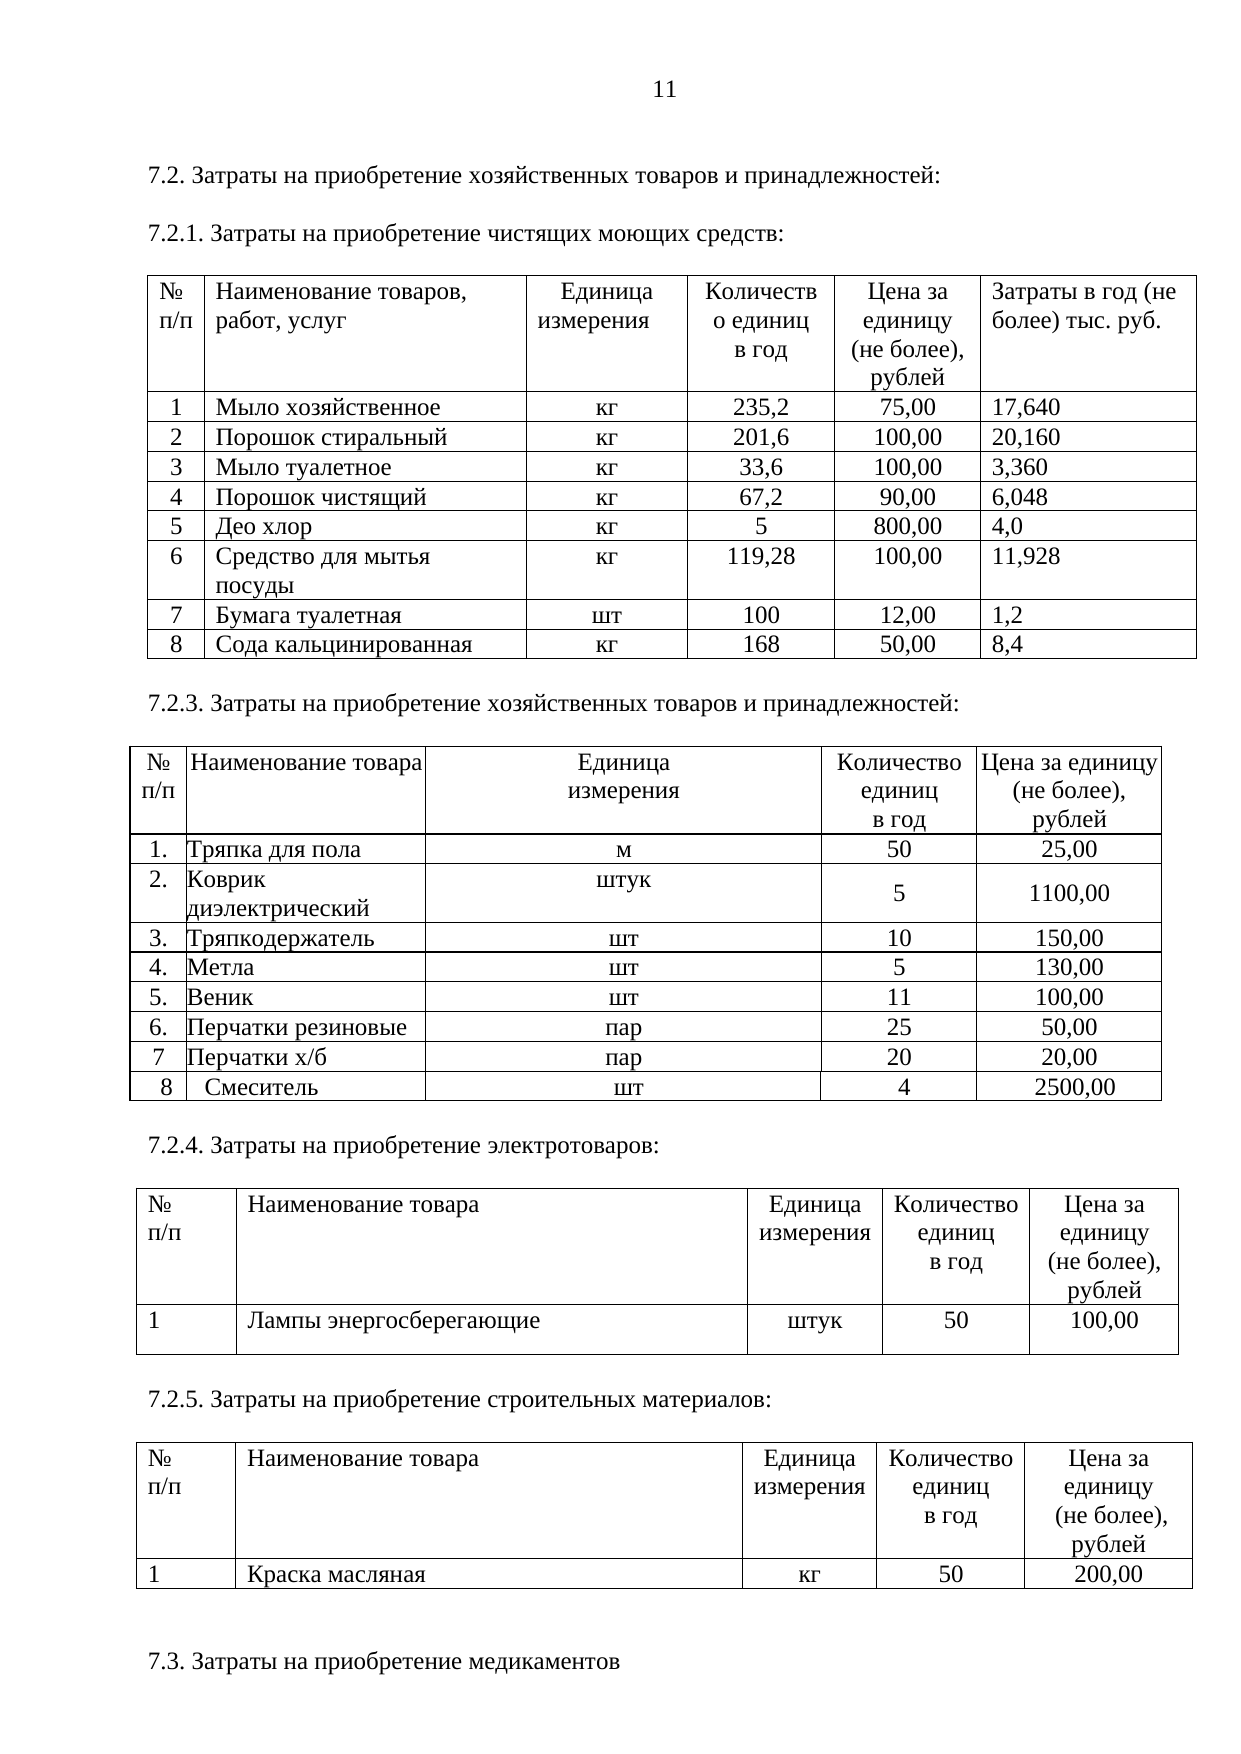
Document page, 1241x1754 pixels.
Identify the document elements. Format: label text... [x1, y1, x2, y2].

table_cell Лампы энергосберегающие [237, 1305, 747, 1354]
table_cell Перчатки х/б [187, 1042, 425, 1071]
table_header Цена за единицу (не более), рублей [977, 747, 1161, 833]
table_cell шт [527, 600, 687, 628]
table_cell 10 [822, 923, 976, 951]
table_cell 130,00 [977, 953, 1161, 981]
table_cell Коврик диэлектрический [187, 864, 425, 922]
table_cell Перчатки резиновые [187, 1012, 425, 1041]
table_header Количество единиц в год [822, 747, 976, 833]
table_header Количество единиц в год [688, 276, 834, 391]
table_cell 100,00 [835, 541, 980, 599]
table_cell 5 [148, 511, 204, 540]
table_cell штук [748, 1305, 882, 1354]
table_cell 5 [822, 953, 976, 981]
table_header Единица измерения [527, 276, 687, 391]
table_cell кг [527, 482, 687, 510]
table_cell 67,2 [688, 482, 834, 510]
table_cell 8,4 [981, 630, 1196, 658]
table_cell 1 [137, 1305, 236, 1354]
table_cell 3. [131, 923, 186, 951]
table_cell кг [527, 511, 687, 540]
table_header Цена за единицу (не более), рублей [1030, 1189, 1178, 1304]
table_header № п/п [137, 1189, 236, 1304]
table_cell шт [426, 923, 821, 951]
table_cell 5 [688, 511, 834, 540]
table_cell 1 [137, 1559, 235, 1587]
table_cell Бумага туалетная [205, 600, 526, 628]
table_cell 100,00 [835, 422, 980, 451]
table_cell 168 [688, 630, 834, 658]
table_header Цена за единицу (не более), рублей [835, 276, 980, 391]
table_cell Тряпка для пола [187, 835, 425, 863]
table_cell 201,6 [688, 422, 834, 451]
table_cell Тряпкодержатель [187, 923, 425, 951]
table_cell кг [527, 452, 687, 481]
table_cell 2. [131, 864, 186, 922]
table_cell 11,928 [981, 541, 1196, 599]
table_cell 5 [822, 864, 976, 922]
table_cell 800,00 [835, 511, 980, 540]
table_cell 50,00 [835, 630, 980, 658]
table_header Наименование товара [236, 1443, 742, 1558]
table_cell Веник [187, 982, 425, 1011]
table_cell 11 [822, 982, 976, 1011]
text 7.2.4. Затраты на приобретение электротоваров: [148, 1130, 1181, 1159]
table_cell Мыло хозяйственное [205, 392, 526, 421]
table_cell 8 [148, 630, 204, 658]
table_cell Краска масляная [236, 1559, 742, 1587]
table_cell 6. [131, 1012, 186, 1041]
table_cell Средство для мытья посуды [205, 541, 526, 599]
table_header Количество единиц в год [877, 1443, 1024, 1558]
table_cell 25 [822, 1012, 976, 1041]
table_cell 7 [131, 1042, 186, 1071]
table_cell 20,160 [981, 422, 1196, 451]
table_cell 17,640 [981, 392, 1196, 421]
table_cell 6,048 [981, 482, 1196, 510]
table_cell 50,00 [977, 1012, 1161, 1041]
table_cell 20,00 [977, 1042, 1161, 1071]
table_cell шт [426, 1072, 820, 1100]
table_cell м [426, 835, 821, 863]
table_cell 100 [688, 600, 834, 628]
table_header Наименование товара [237, 1189, 747, 1304]
table_cell 75,00 [835, 392, 980, 421]
table_cell 5. [131, 982, 186, 1011]
table_cell 90,00 [835, 482, 980, 510]
table_cell 6 [148, 541, 204, 599]
table_cell 100,00 [835, 452, 980, 481]
table_header № п/п [148, 276, 204, 391]
table_cell 8 [131, 1072, 186, 1100]
table_header № п/п [137, 1443, 235, 1558]
table_header Единица измерения [743, 1443, 876, 1558]
table_cell штук [426, 864, 821, 922]
table_cell 119,28 [688, 541, 834, 599]
text 7.2.3. Затраты на приобретение хозяйственных товаров и принадлежностей: [148, 688, 1181, 717]
text 7.2. Затраты на приобретение хозяйственных товаров и принадлежностей: [148, 160, 1181, 189]
table_cell Део хлор [205, 511, 526, 540]
table_header Наименование товаров, работ, услуг [205, 276, 526, 391]
table_cell 4 [148, 482, 204, 510]
table_cell шт [426, 982, 821, 1011]
table_cell 3 [148, 452, 204, 481]
table_cell Сода кальцинированная [205, 630, 526, 658]
table_header № п/п [131, 747, 186, 833]
table_cell пар [426, 1012, 821, 1041]
table_cell 20 [822, 1042, 976, 1071]
table_cell шт [426, 953, 821, 981]
table_cell 200,00 [1025, 1559, 1192, 1587]
table_header Цена за единицу (не более), рублей [1025, 1443, 1192, 1558]
table_cell кг [527, 630, 687, 658]
table_cell 12,00 [835, 600, 980, 628]
table_cell 235,2 [688, 392, 834, 421]
table_cell кг [743, 1559, 876, 1587]
table_header Количество единиц в год [883, 1189, 1029, 1304]
table_cell Порошок чистящий [205, 482, 526, 510]
table_cell 33,6 [688, 452, 834, 481]
table_cell 2 [148, 422, 204, 451]
table_cell пар [426, 1042, 821, 1071]
table_header Затраты в год (не более) тыс. руб. [981, 276, 1196, 391]
table_cell 50 [822, 835, 976, 863]
table_header Единица измерения [748, 1189, 882, 1304]
table_cell 50 [877, 1559, 1024, 1587]
table_cell 4,0 [981, 511, 1196, 540]
table_cell 50 [883, 1305, 1029, 1354]
table_cell кг [527, 392, 687, 421]
text 7.3. Затраты на приобретение медикаментов [148, 1646, 1181, 1675]
table_cell 150,00 [977, 923, 1161, 951]
table_cell Порошок стиральный [205, 422, 526, 451]
table_cell 25,00 [977, 835, 1161, 863]
table_cell 100,00 [1030, 1305, 1178, 1354]
table_cell 1 [148, 392, 204, 421]
table_cell 100,00 [977, 982, 1161, 1011]
table_cell 1100,00 [977, 864, 1161, 922]
table_cell Мыло туалетное [205, 452, 526, 481]
table_cell 4. [131, 953, 186, 981]
table_cell кг [527, 422, 687, 451]
table_header Единица измерения [426, 747, 821, 833]
table_cell Смеситель [187, 1072, 425, 1100]
table_cell 2500,00 [977, 1072, 1161, 1100]
table_cell 4 [821, 1072, 976, 1100]
table_header Наименование товара [187, 747, 425, 833]
table_cell 3,360 [981, 452, 1196, 481]
table_cell 1. [131, 835, 186, 863]
text 7.2.5. Затраты на приобретение строительных материалов: [148, 1384, 1181, 1413]
table_cell 1,2 [981, 600, 1196, 628]
table_cell 7 [148, 600, 204, 628]
text 7.2.1. Затраты на приобретение чистящих моющих средств: [148, 218, 1181, 246]
table_cell кг [527, 541, 687, 599]
table_cell Метла [187, 953, 425, 981]
